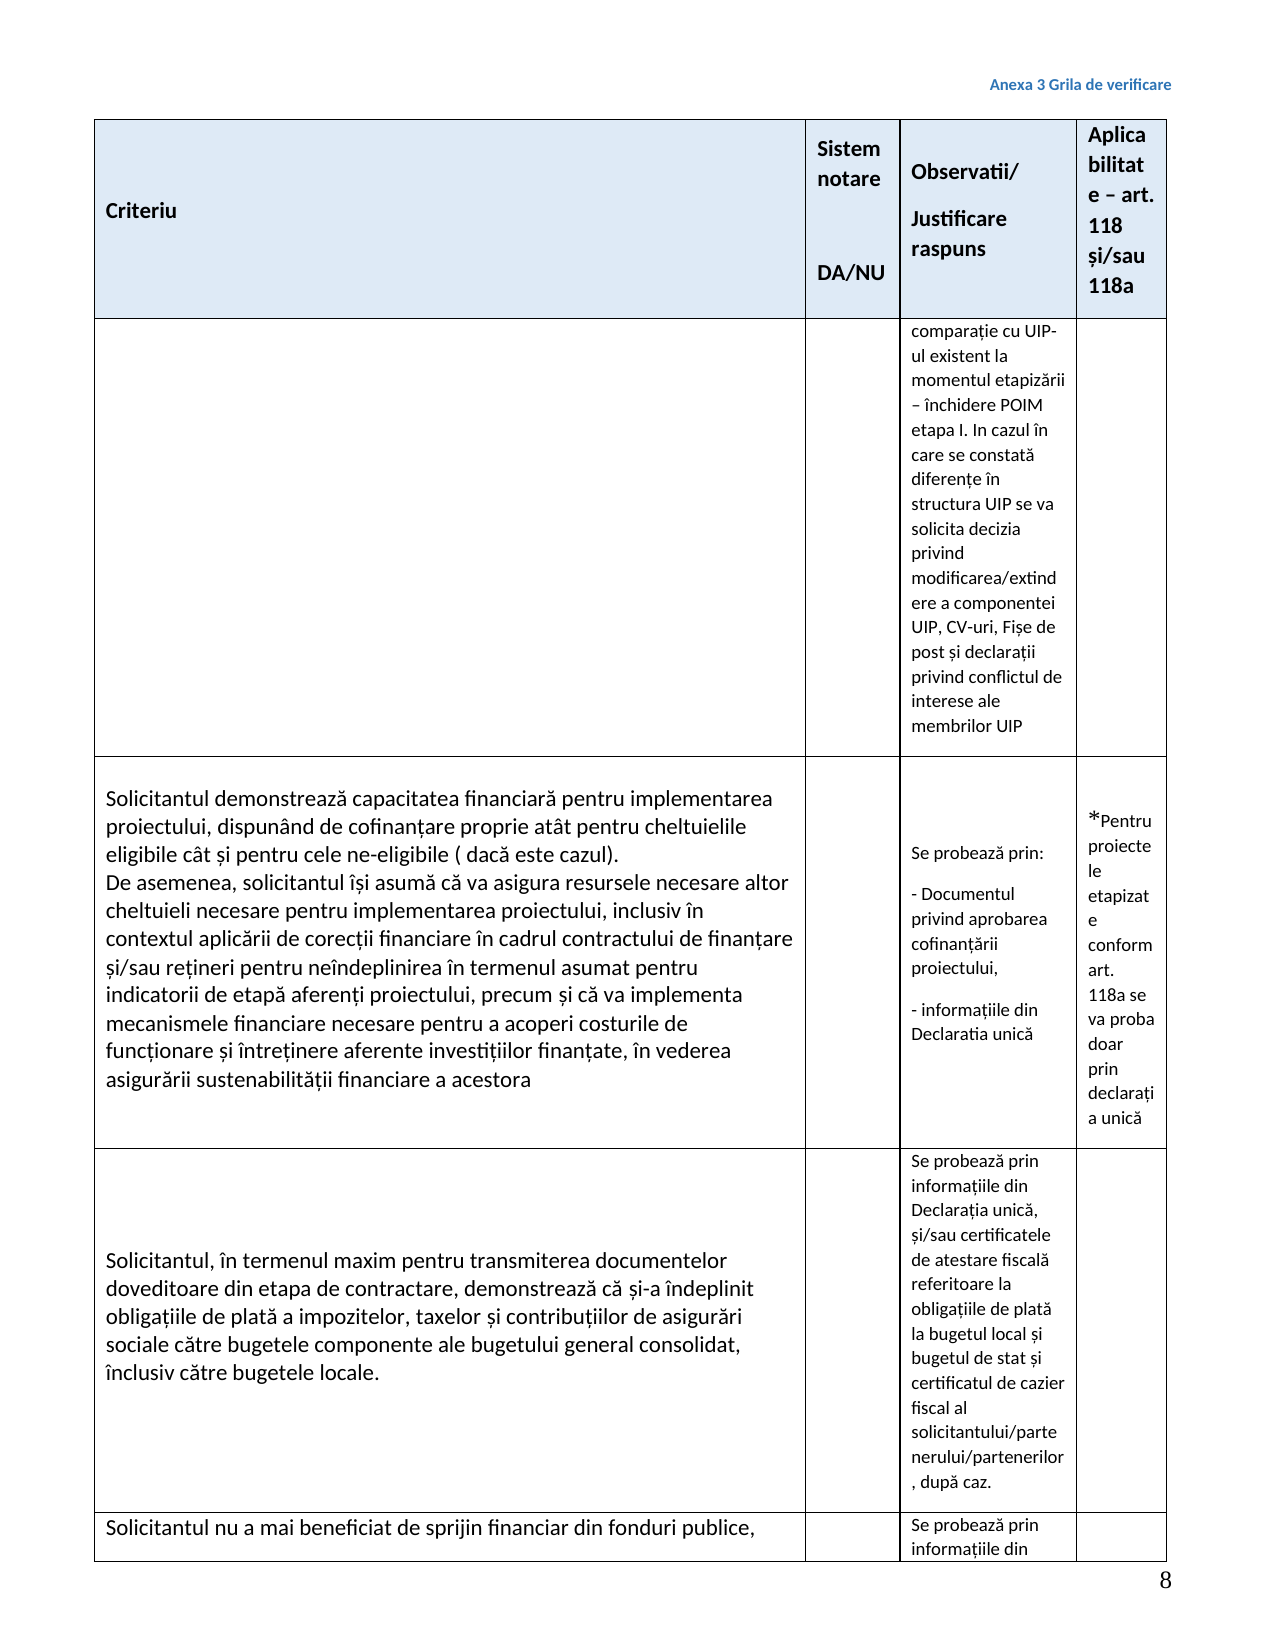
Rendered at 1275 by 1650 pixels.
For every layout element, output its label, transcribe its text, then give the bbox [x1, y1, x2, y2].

table_header Observatii/ Justificare raspuns [901, 120, 1076, 318]
table_cell *Pentru proiectele etapizate conform art. 118a se va proba doar prin declarația unică [1077, 757, 1166, 1148]
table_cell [901, 319, 1076, 756]
table_cell [806, 319, 899, 756]
table_cell [1077, 1149, 1166, 1512]
table_cell Se probează prin informațiile din Declarația unică, și/sau certificatele de atestare fiscală referitoare la obligațiile de plată la bugetul local și bugetul de stat și certificatul de cazier fiscal al solicitantului/partenerului/partenerilor, după caz. [901, 1149, 1076, 1512]
table_cell Solicitantul demonstrează capacitatea financiară pentru implementarea proiectului, dispunând de cofinanțare proprie atât pentru cheltuielile eligibile cât și pentru cele ne-eligibile ( dacă este cazul). De asemenea, solicitantul își asumă că va asigura resursele necesare altor cheltuieli necesare pentru implementarea proiectului, inclusiv în contextul aplicării de corecții financiare în cadrul contractului de finanțare și/sau rețineri pentru neîndeplinirea în termenul asumat pentru indicatorii de etapă aferenți proiectului, precum și că va implementa mecanismele financiare necesare pentru a acoperi costurile de funcționare și întreținere aferente investițiilor finanțate, în vederea asigurării sustenabilității financiare a acestora [95, 757, 805, 1148]
table_cell [806, 1149, 899, 1512]
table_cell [95, 319, 805, 756]
table_cell [1077, 319, 1166, 756]
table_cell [901, 1513, 1076, 1561]
table_cell [806, 757, 899, 1148]
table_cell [95, 1513, 805, 1561]
table_cell [806, 1513, 899, 1561]
table_header Sistem notare DA/NU [806, 120, 899, 318]
table_cell Solicitantul, în termenul maxim pentru transmiterea documentelor doveditoare din etapa de contractare, demonstrează că și-a îndeplinit obligațiile de plată a impozitelor, taxelor și contribuțiilor de asigurări sociale către bugetele componente ale bugetului general consolidat, înclusiv către bugetele locale. [95, 1149, 805, 1512]
table_cell Se probează prin: - Documentul privind aprobarea cofinanţării proiectului, - informațiile din Declaratia unică [901, 757, 1076, 1148]
table_header Aplicabilitate – art. 118 și/sau 118a [1077, 120, 1166, 318]
table_cell [1077, 1513, 1166, 1561]
table_header Criteriu [95, 120, 805, 318]
